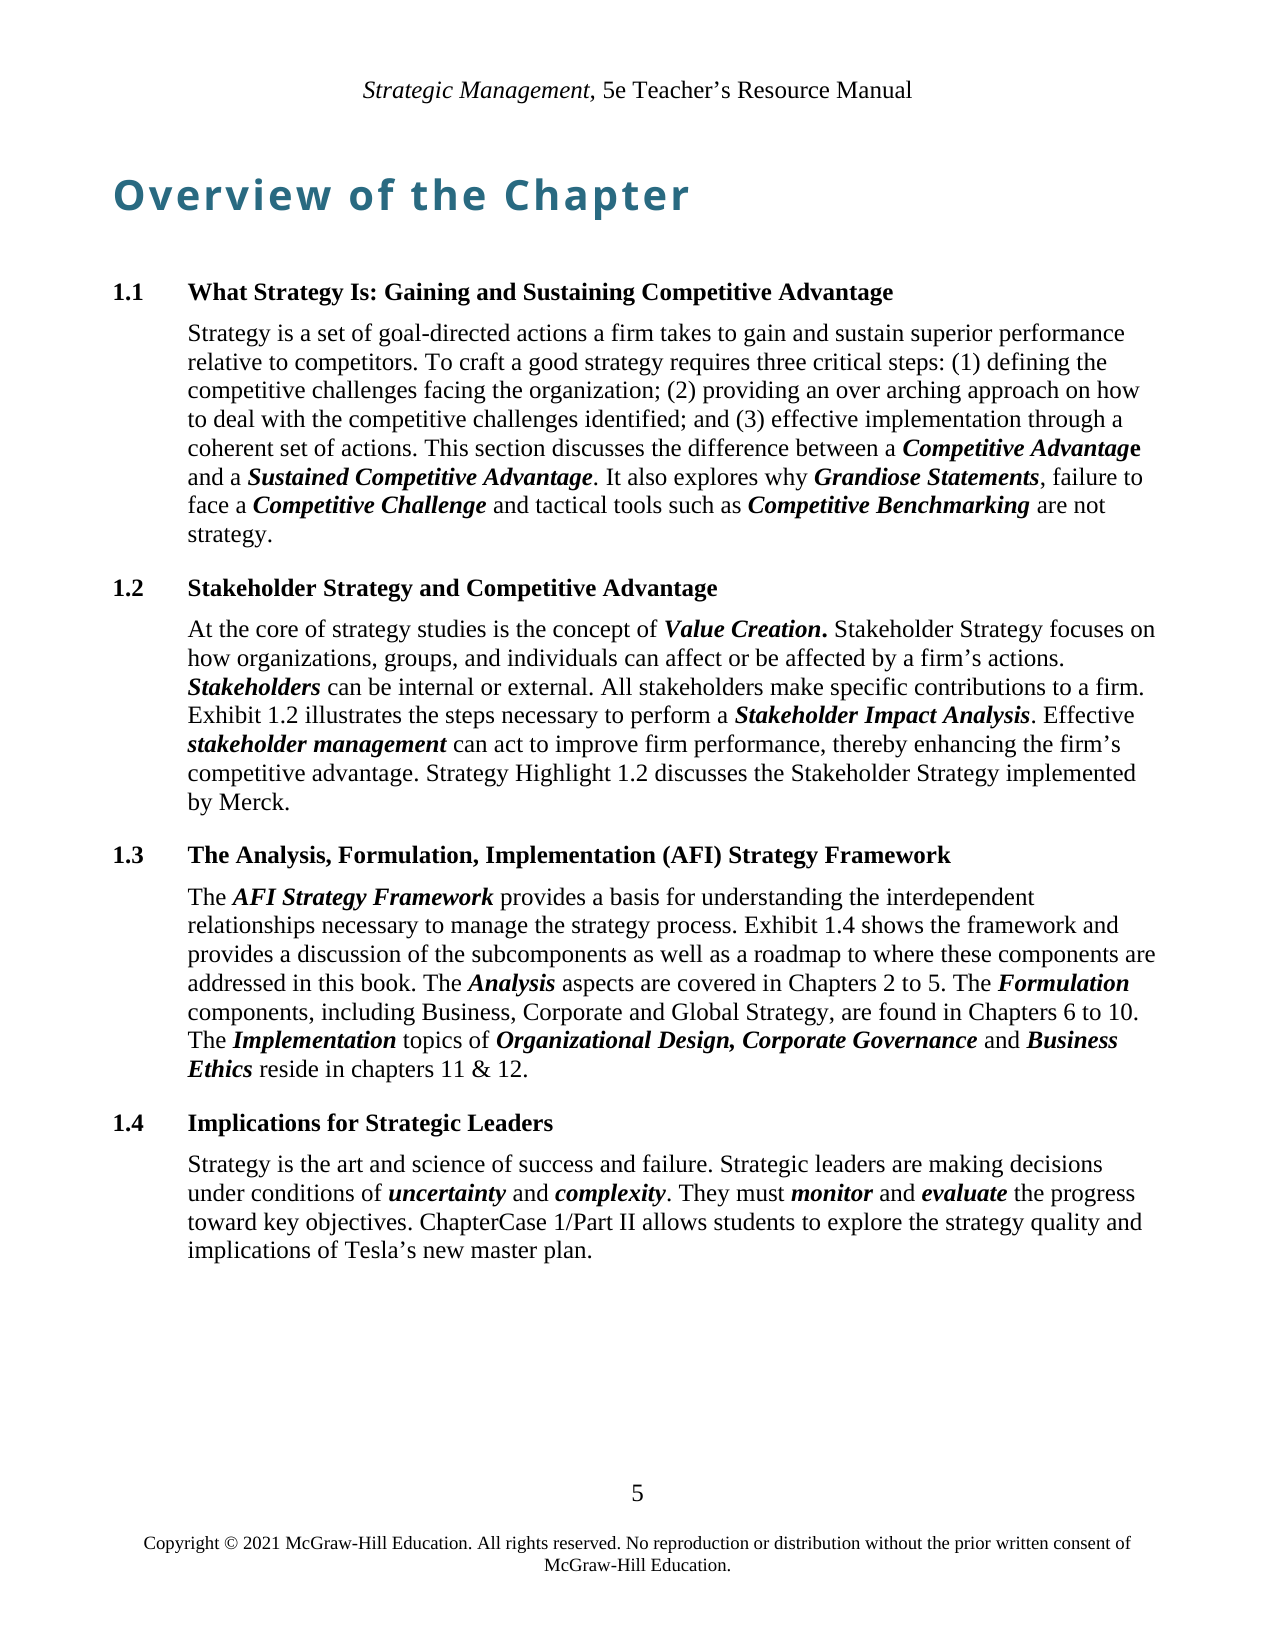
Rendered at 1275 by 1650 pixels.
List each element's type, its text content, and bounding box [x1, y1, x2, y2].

text Overview of the Chapter [112, 166, 1162, 223]
text Strategy is the art and science of success and failure. Strategic leaders are making decisions under conditions of uncertainty and complexity. They must monitor and evaluate the progress toward key objectives. ChapterCase 1/Part II allows students to explore the strategy quality and implications of Tesla’s new master plan. [187, 1149, 1162, 1264]
text 1.4 Implications for Strategic Leaders [112, 1108, 1162, 1137]
text 1.2 Stakeholder Strategy and Competitive Advantage [112, 573, 1162, 602]
text The AFI Strategy Framework provides a basis for understanding the interdependent relationships necessary to manage the strategy process. Exhibit 1.4 shows the framework and provides a discussion of the subcomponents as well as a roadmap to where these components are addressed in this book. The Analysis aspects are covered in Chapters 2 to 5. The Formulation components, including Business, Corporate and Global Strategy, are found in Chapters 6 to 10. The Implementation topics of Organizational Design, Corporate Governance and Business Ethics reside in chapters 11 & 12. [187, 882, 1162, 1083]
text Strategy is a set of goal-directed actions a firm takes to gain and sustain superior performance relative to competitors. To craft a good strategy requires three critical steps: (1) defining the competitive challenges facing the organization; (2) providing an over arching approach on how to deal with the competitive challenges identified; and (3) effective implementation through a coherent set of actions. This section discusses the difference between a Competitive Advantage and a Sustained Competitive Advantage. It also explores why Grandiose Statements, failure to face a Competitive Challenge and tactical tools such as Competitive Benchmarking are not strategy. [187, 318, 1162, 548]
text 1.3 The Analysis, Formulation, Implementation (AFI) Strategy Framework [112, 841, 1162, 869]
text At the core of strategy studies is the concept of Value Creation. Stakeholder Strategy focuses on how organizations, groups, and individuals can affect or be affected by a firm’s actions. Stakeholders can be internal or external. All stakeholders make specific contributions to a firm. Exhibit 1.2 illustrates the steps necessary to perform a Stakeholder Impact Analysis. Effective stakeholder management can act to improve firm performance, thereby enhancing the firm’s competitive advantage. Strategy Highlight 1.2 discusses the Stakeholder Strategy implemented by Merck. [187, 614, 1162, 816]
text 1.1 What Strategy Is: Gaining and Sustaining Competitive Advantage [112, 277, 1162, 306]
